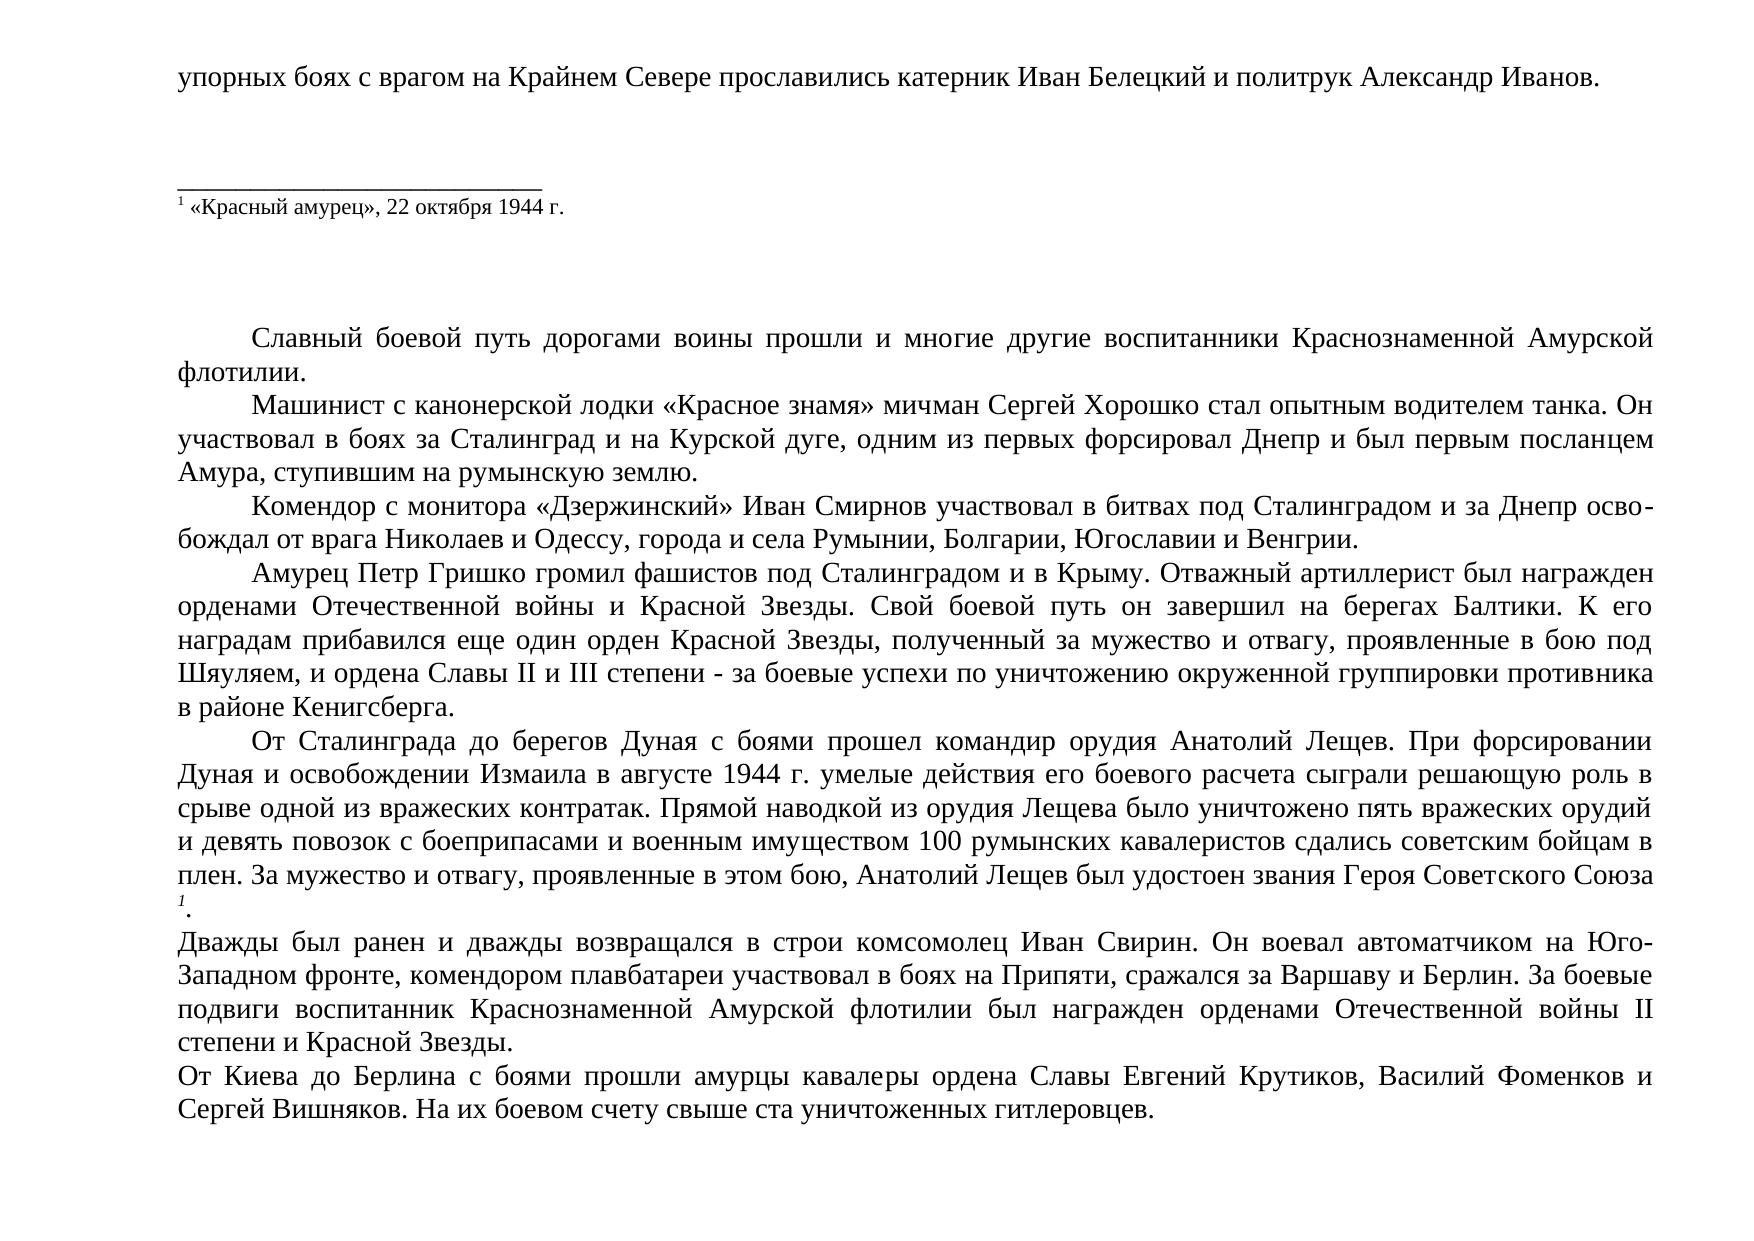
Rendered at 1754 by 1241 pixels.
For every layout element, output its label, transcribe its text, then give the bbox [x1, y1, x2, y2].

text Машинист с канонерской лодки «Красное знамя» мичман Сергей Хорошко стал опытным водителем танка. Он участвовал в боях за Сталинград и на Курской дуге, одним из первых форсировал Днепр и был первым посланцем Амура, ступившим на румынскую землю. [177, 387, 1654, 488]
text От Киева до Берлина с боями прошли амурцы кавалеры ордена Славы Евгений Крутиков, Василий Фоменков и Сергей Вишняков. На их боевом счету свыше ста уничтоженных гитлеровцев. [177, 1058, 1654, 1125]
text От Сталинграда до берегов Дуная с боями прошел командир орудия Анатолий Лещев. При форсировании Дуная и освобождении Измаила в августе 1944 г. умелые действия его боевого расчета сыграли решающую роль в срыве одной из вражеских контратак. Прямой наводкой из орудия Лещева было уничтожено пять вражеских орудий и девять повозок с боеприпасами и военным имуществом 100 румынских кавалеристов сдались советским бойцам в плен. За мужество и отвагу, проявленные в этом бою, Анатолий Лещев был удостоен звания Героя Советского Союза 1. [177, 723, 1654, 924]
text 1 «Красный амурец», 22 октября 1944 г. [177, 193, 1654, 219]
text Дважды был ранен и дважды возвращался в строи комсомолец Иван Свирин. Он воевал автоматчиком на Юго-Западном фронте, комендором плавбатареи участвовал в боях на Припяти, сражался за Варшаву и Берлин. За боевые подвиги воспитанник Краснознаменной Амурской флотилии был награжден орденами Отечественной войны II степени и Красной Звезды. [177, 924, 1654, 1058]
text Комендор с монитора «Дзержинский» Иван Смирнов участвовал в битвах под Сталинградом и за Днепр освобождал от врага Николаев и Одессу, города и села Румынии, Болгарии, Югославии и Венгрии. [177, 488, 1654, 555]
text Славный боевой путь дорогами воины прошли и многие другие воспитанники Краснознаменной Амурской флотилии. [177, 320, 1654, 387]
text _________________________ [177, 160, 1654, 193]
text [177, 59, 1654, 93]
text Амурец Петр Гришко громил фашистов под Сталинградом и в Крыму. Отважный артиллерист был награжден орденами Отечественной войны и Красной Звезды. Свой боевой путь он завершил на берегах Балтики. К его наградам прибавился еще один орден Красной Звезды, полученный за мужество и отвагу, проявленные в бою под Шяуляем, и ордена Славы II и III степени - за боевые успехи по уничтожению окруженной группировки противника в районе Кенигсберга. [177, 555, 1654, 723]
